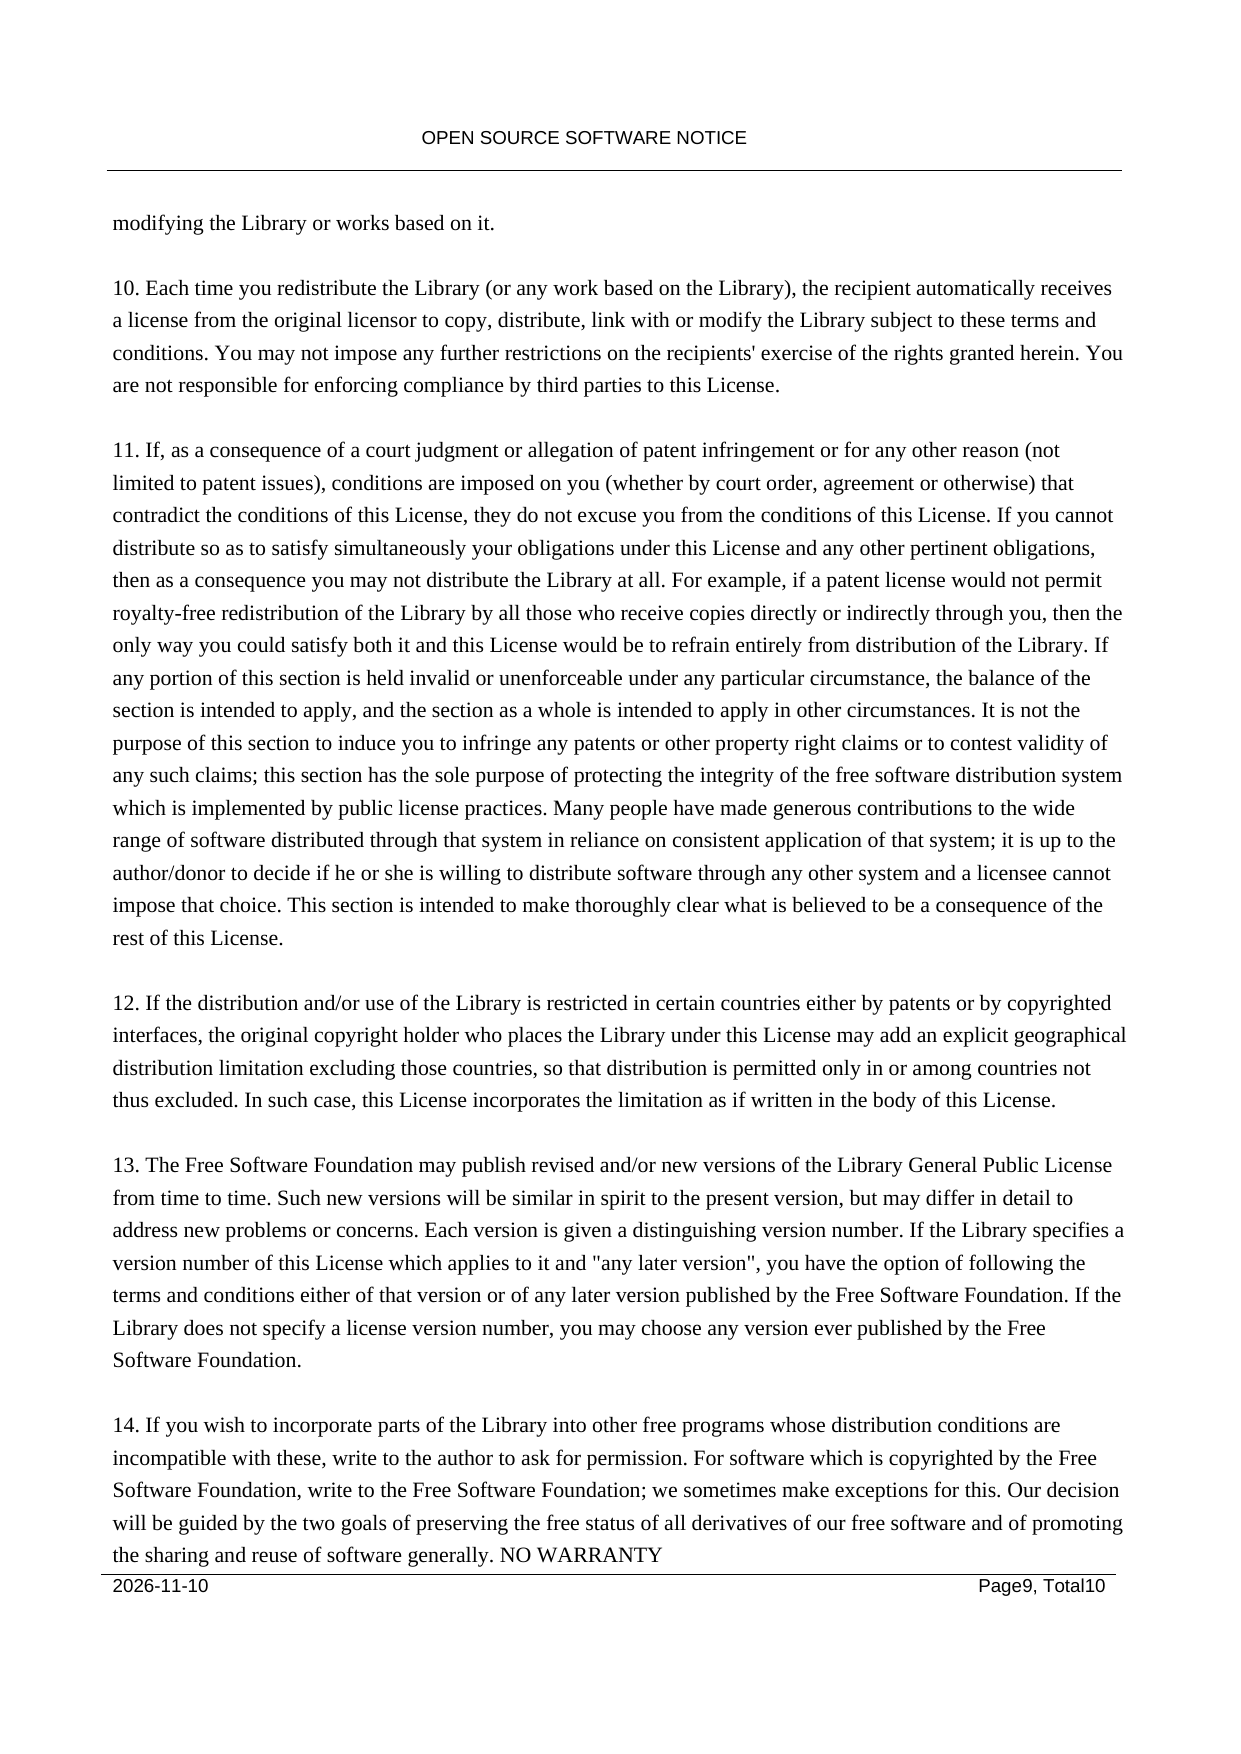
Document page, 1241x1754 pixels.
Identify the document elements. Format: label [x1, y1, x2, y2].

text [112, 206, 1128, 1571]
